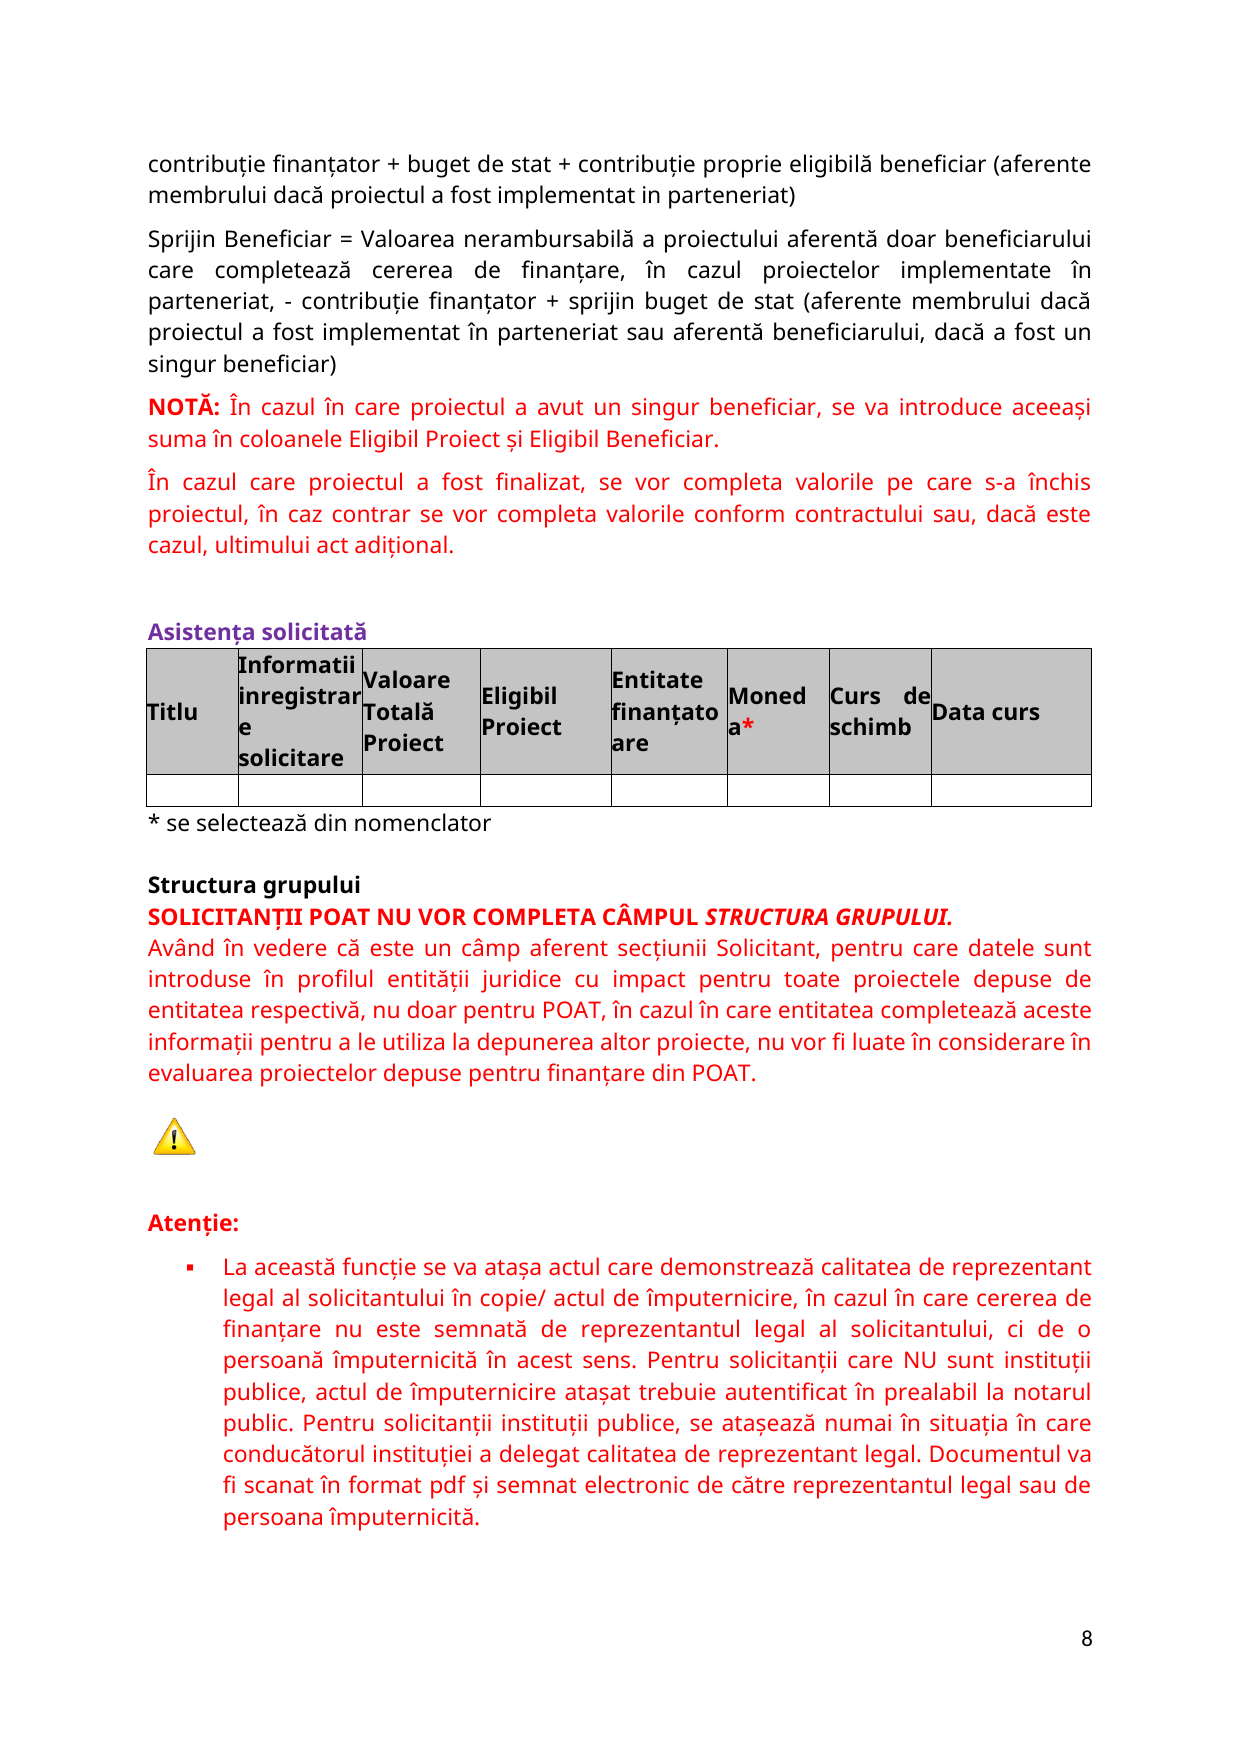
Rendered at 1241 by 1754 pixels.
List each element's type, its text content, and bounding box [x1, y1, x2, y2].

table_header Informatii inregistrare solicitare [239, 649, 362, 774]
text Asistența solicitată [148, 616, 1093, 648]
table_header Valoare Totală Proiect [363, 649, 480, 774]
table_cell [363, 775, 480, 806]
table_cell [612, 775, 727, 806]
table_cell [239, 775, 362, 806]
text Sprijin Beneficiar = Valoarea nerambursabilă a proiectului aferentă doar beneficiarului care completează cererea de finanțare, în cazul proiectelor implementate în parteneriat, - contribuție finanțator + sprijin buget de stat (aferente membrului dacă proiectul a fost implementat în parteneriat sau aferentă beneficiarului, dacă a fost un singur beneficiar) [148, 223, 1093, 379]
table_header Eligibil Proiect [481, 649, 611, 774]
table_header Entitate finanțatoare [612, 649, 727, 774]
text * se selectează din nomenclator [148, 807, 1093, 838]
text SOLICITANȚII POAT NU VOR COMPLETA CÂMPUL STRUCTURA GRUPULUI. [148, 901, 1093, 932]
list La această funcție se va atașa actul care demonstrează calitatea de reprezentant legal al solicitantului în copie/ actul de împuternicire, în cazul în care cererea de finanţare nu este semnată de reprezentantul legal al solicitantului, ci de o persoană împuternicită în acest sens. Pentru solicitanții care NU sunt instituții publice, actul de împuternicire atașat trebuie autentificat în prealabil la notarul public. Pentru solicitanții instituții publice, se atașează numai în situația în care conducătorul instituției a delegat calitatea de reprezentant legal. Documentul va fi scanat în format pdf și semnat electronic de către reprezentantul legal sau de persoana împuternicită. [185, 1250, 1093, 1532]
table_header Moneda* [728, 649, 829, 774]
text NOTĂ: În cazul în care proiectul a avut un singur beneficiar, se va introduce aceeași suma în coloanele Eligibil Proiect și Eligibil Beneficiar. [148, 391, 1093, 454]
table_cell [147, 775, 238, 806]
text Atenție: [148, 1207, 1093, 1238]
table_header Curs de schimb [830, 649, 931, 774]
table_cell [481, 775, 611, 806]
table_cell [932, 775, 1091, 806]
text Structura grupului [148, 869, 1093, 901]
text În cazul care proiectul a fost finalizat, se vor completa valorile pe care s-a închis proiectul, în caz contrar se vor completa valorile conform contractului sau, dacă este cazul, ultimului act adițional. [148, 466, 1093, 560]
text Având în vedere că este un câmp aferent secţiunii Solicitant, pentru care datele sunt introduse în profilul entităţii juridice cu impact pentru toate proiectele depuse de entitatea respectivă, nu doar pentru POAT, în cazul în care entitatea completează aceste informaţii pentru a le utiliza la depunerea altor proiecte, nu vor fi luate în considerare în evaluarea proiectelor depuse pentru finanțare din POAT. [148, 932, 1093, 1088]
table_header Data curs [932, 649, 1091, 774]
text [148, 148, 1093, 210]
picture [147, 1110, 201, 1163]
table_header Titlu [147, 649, 238, 774]
table_cell [728, 775, 829, 806]
table_cell [830, 775, 931, 806]
